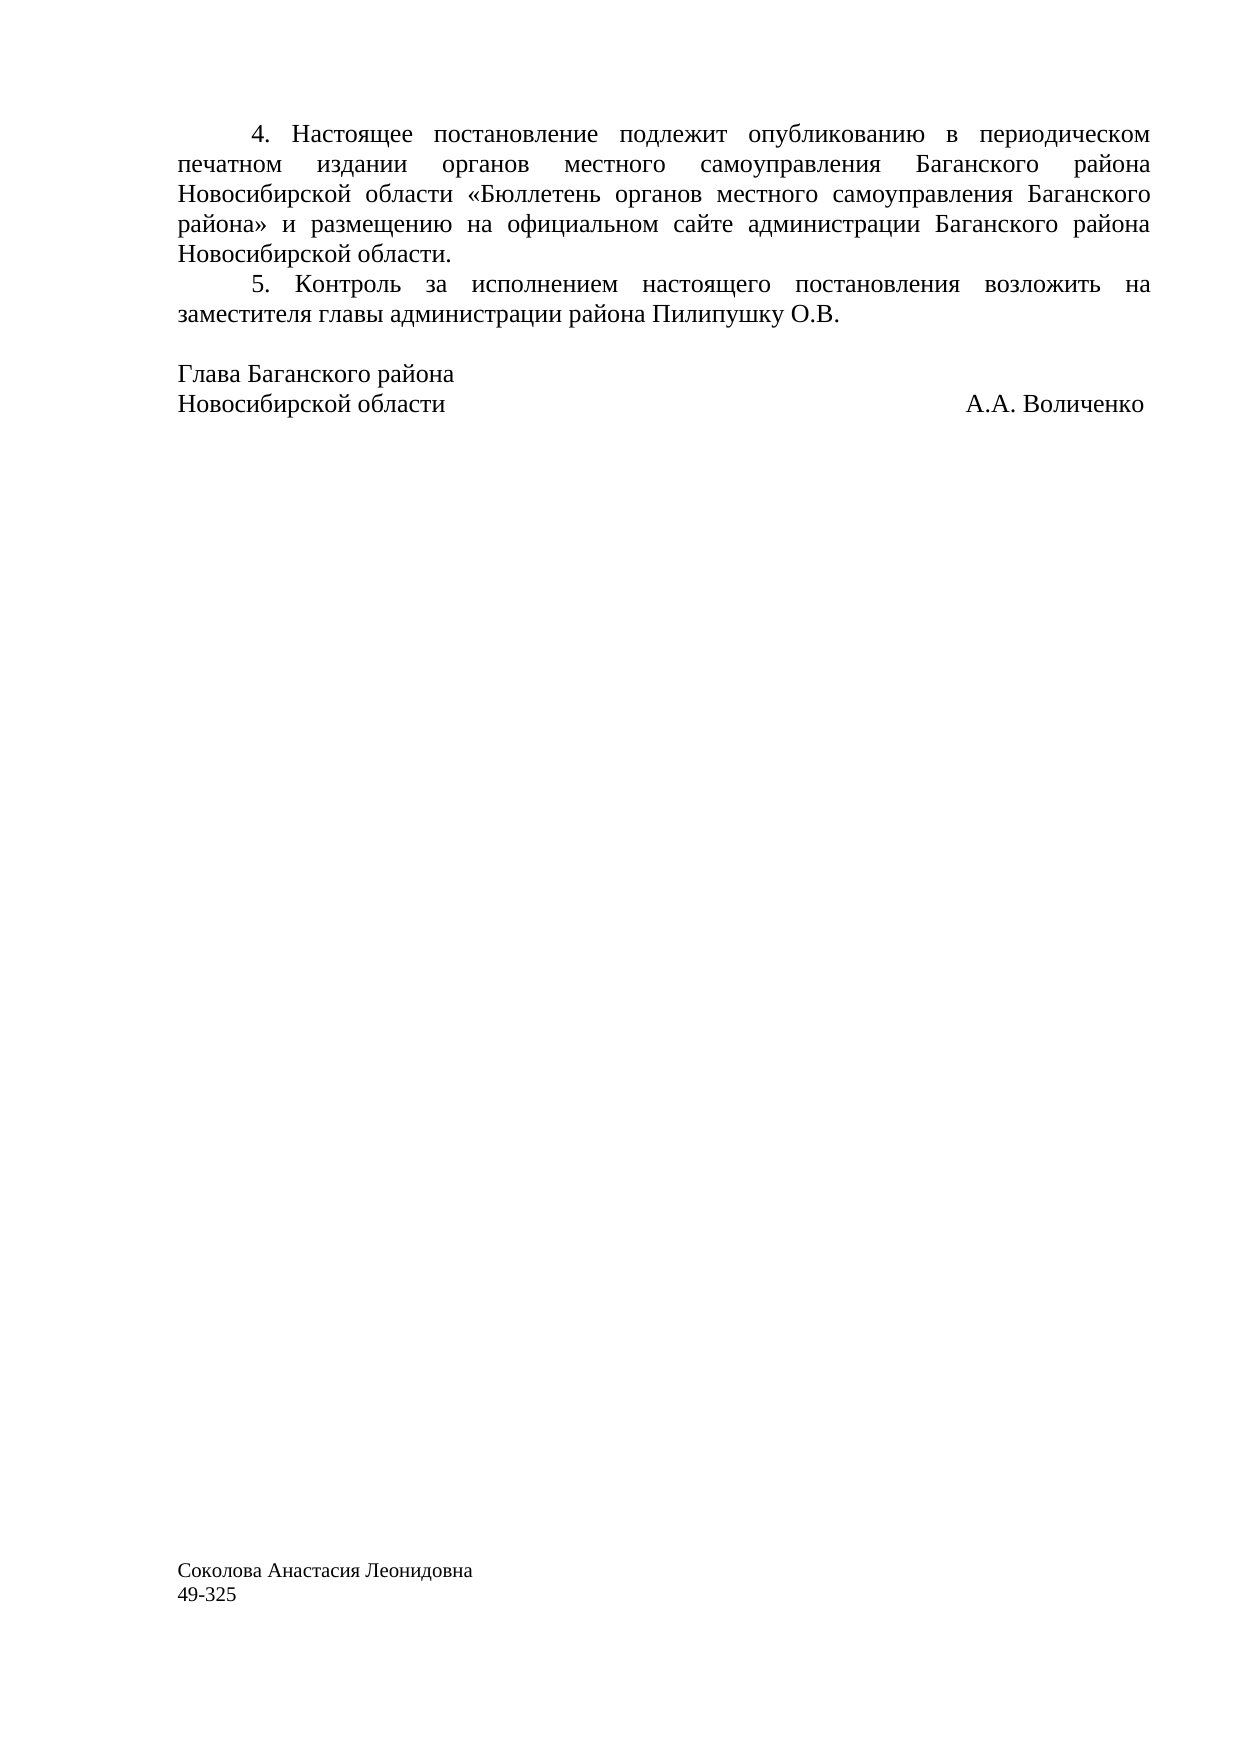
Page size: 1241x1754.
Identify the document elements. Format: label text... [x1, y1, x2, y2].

text Новосибирской области А.А. Воличенко [177, 388, 1152, 418]
text 49-325 [177, 1582, 1152, 1606]
text Соколова Анастасия Леонидовна [177, 1558, 1152, 1582]
text Глава Баганского района [177, 358, 1152, 388]
text 4. Настоящее постановление подлежит опубликованию в периодическом печатном издании органов местного самоуправления Баганского района Новосибирской области «Бюллетень органов местного самоуправления Баганского района» и размещению на официальном сайте администрации Баганского района Новосибирской области. [177, 118, 1152, 268]
text 5. Контроль за исполнением настоящего постановления возложить на заместителя главы администрации района Пилипушку О.В. [177, 268, 1152, 328]
